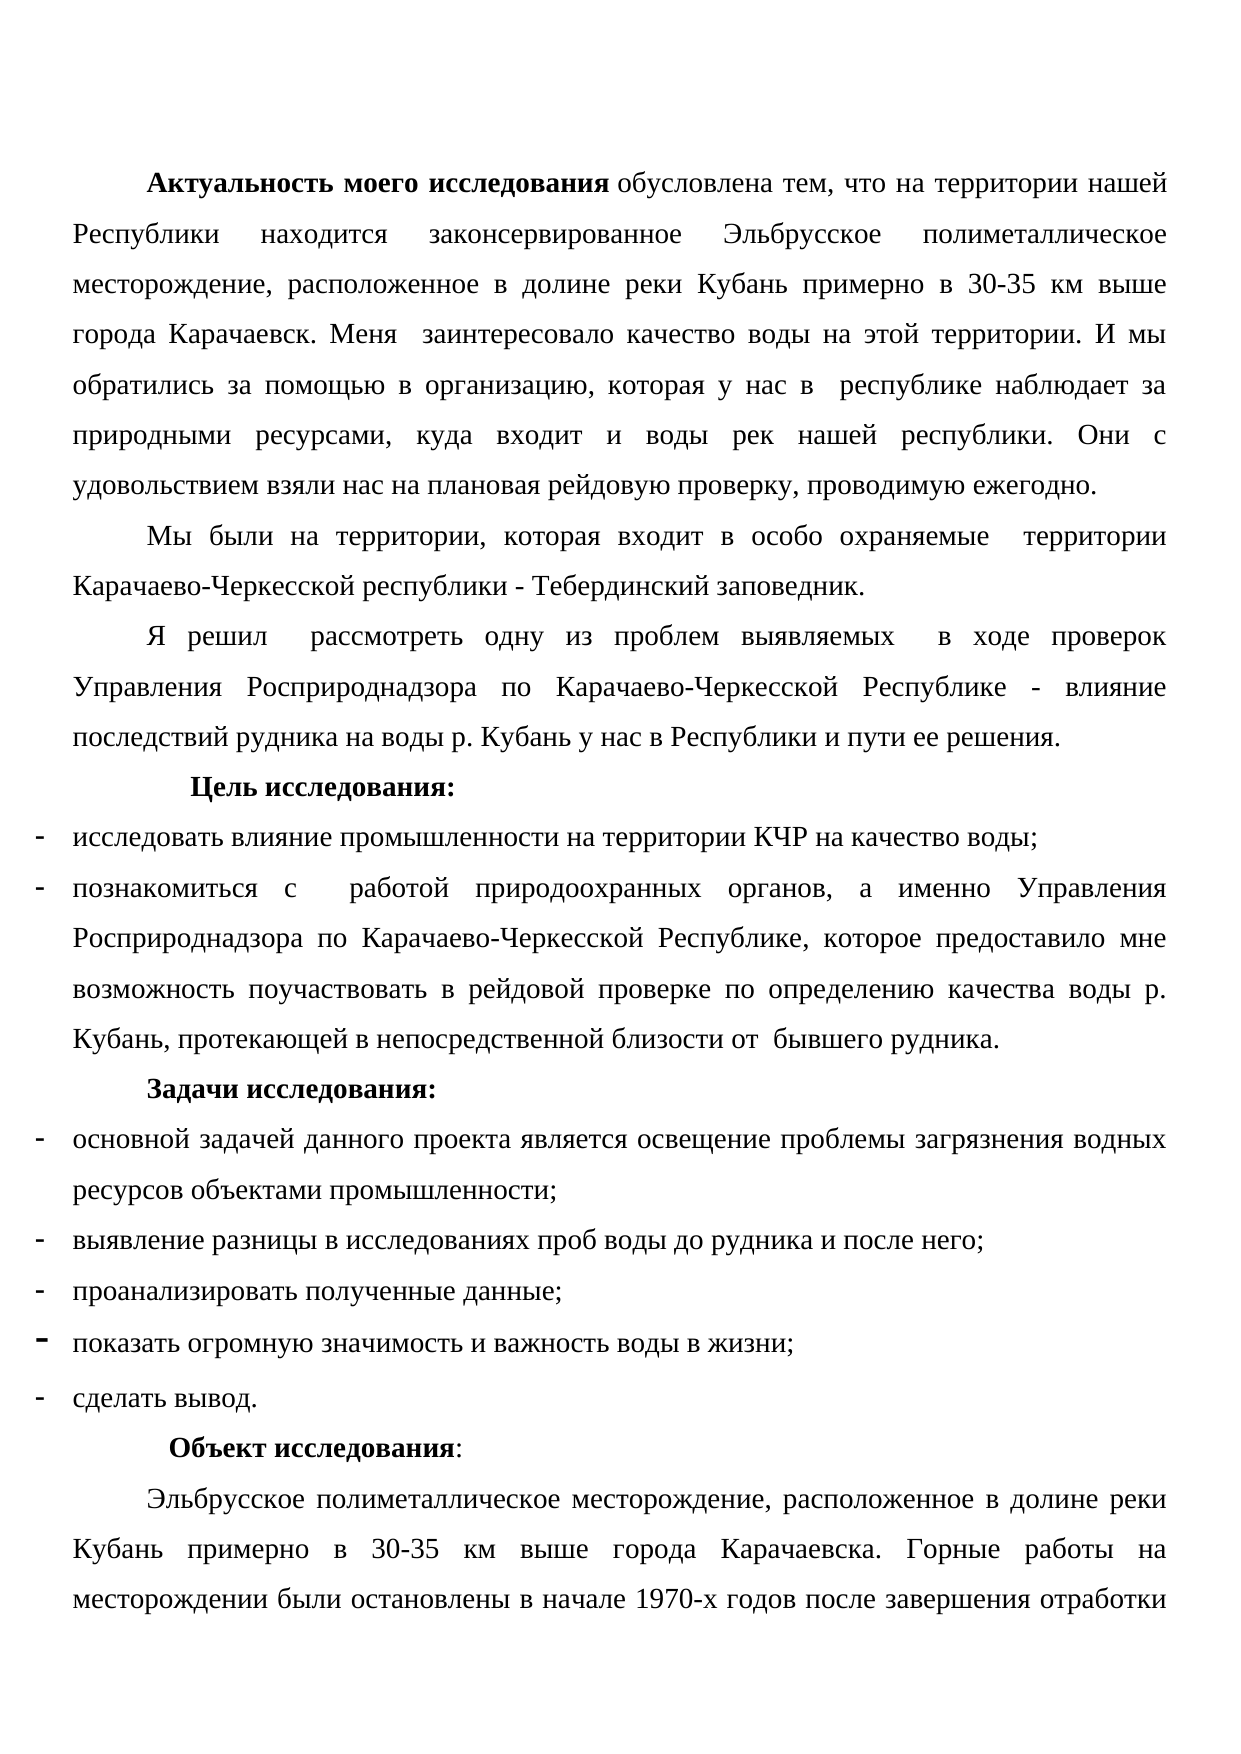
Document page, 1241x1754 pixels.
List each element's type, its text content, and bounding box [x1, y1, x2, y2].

text Я решил рассмотреть одну из проблем выявляемых в ходе проверок Управления Росприроднадзора по Карачаево-Черкесской Республике - влияние последствий рудника на воды р. Кубань у нас в Республики и пути ее решения. [72, 618, 1168, 752]
text Мы были на территории, которая входит в особо охраняемые территории Карачаево-Черкесской республики - Тебердинский заповедник. [72, 518, 1168, 602]
text Объект исследования: [72, 1431, 1168, 1464]
text Задачи исследования: [72, 1071, 1168, 1105]
list основной задачей данного проекта является освещение проблемы загрязнения водных ресурсов объектами промышленности; [35, 1122, 1168, 1206]
list исследовать влияние промышленности на территории КЧР на качество воды; [35, 819, 1168, 853]
list сделать вывод. [35, 1380, 1168, 1414]
list проанализировать полученные данные; [35, 1273, 1168, 1306]
list показать огромную значимость и важность воды в жизни; [35, 1323, 1168, 1361]
text Актуальность моего исследования обусловлена тем, что на территории нашей Республики находится законсервированное Эльбрусское полиметаллическое месторождение, расположенное в долине реки Кубань примерно в 30-35 км выше города Карачаевск. Меня заинтересовало качество воды на этой территории. И мы обратились за помощью в организацию, которая у нас в республике наблюдает за природными ресурсами, куда входит и воды рек нашей республики. Они с удовольствием взяли нас на плановая рейдовую проверку, проводимую ежегодно. [72, 166, 1168, 501]
list познакомиться с работой природоохранных органов, а именно Управления Росприроднадзора по Карачаево-Черкесской Республике, которое предоставило мне возможность поучаствовать в рейдовой проверке по определению качества воды р. Кубань, протекающей в непосредственной близости от бывшего рудника. [35, 870, 1168, 1054]
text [72, 1481, 1168, 1615]
list выявление разницы в исследованиях проб воды до рудника и после него; [35, 1222, 1168, 1256]
text Цель исследования: [72, 769, 1168, 803]
